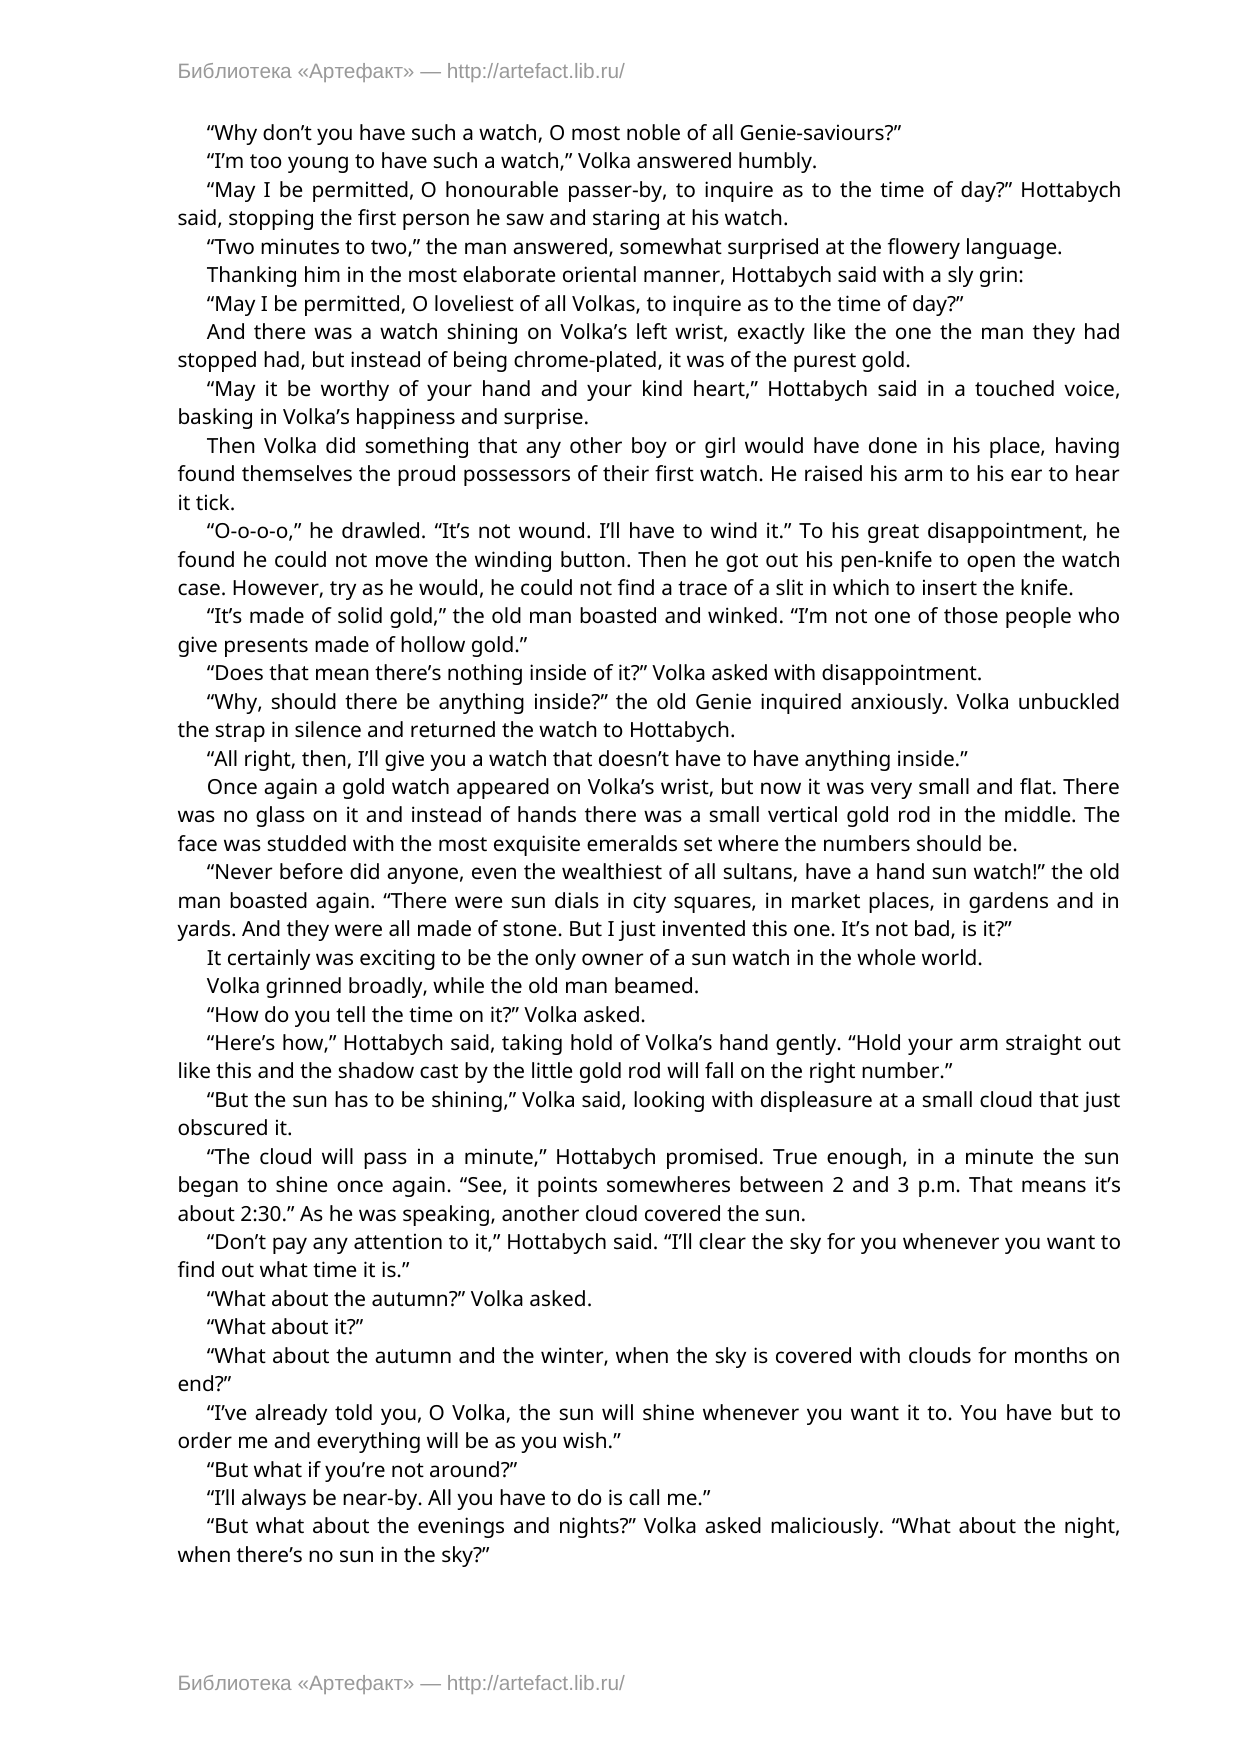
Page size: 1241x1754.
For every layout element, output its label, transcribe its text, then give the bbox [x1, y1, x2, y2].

text “It’s made of solid gold,” the old man boasted and winked. “I’m not one of those people who give presents made of hollow gold.” [177, 602, 1122, 658]
text “What about the autumn?” Volka asked. [177, 1284, 1122, 1312]
text “But what about the evenings and nights?” Volka asked maliciously. “What about the night, when there’s no sun in the sky?” [177, 1512, 1122, 1568]
text “May I be permitted, O loveliest of all Volkas, to inquire as to the time of day?” [177, 289, 1122, 317]
text Once again a gold watch appeared on Volka’s wrist, but now it was very small and flat. There was no glass on it and instead of hands there was a small vertical gold rod in the middle. The face was studded with the most exquisite emeralds set where the numbers should be. [177, 772, 1122, 857]
text “But the sun has to be shining,” Volka said, looking with displeasure at a small cloud that just obscured it. [177, 1085, 1122, 1142]
text “But what if you’re not around?” [177, 1455, 1122, 1483]
text “O-o-o-o,” he drawled. “It’s not wound. I’ll have to wind it.” To his great disappointment, he found he could not move the winding button. Then he got out his pen-knife to open the watch case. However, try as he would, he could not find a trace of a slit in which to insert the knife. [177, 516, 1122, 602]
text “Never before did anyone, even the wealthiest of all sultans, have a hand sun watch!” the old man boasted again. “There were sun dials in city squares, in market places, in gardens and in yards. And they were all made of stone. But I just invented this one. It’s not bad, is it?” [177, 857, 1122, 943]
text “Why, should there be anything inside?” the old Genie inquired anxiously. Volka unbuckled the strap in silence and returned the watch to Hottabych. [177, 687, 1122, 744]
text “Don’t pay any attention to it,” Hottabych said. “I’ll clear the sky for you whenever you want to find out what time it is.” [177, 1227, 1122, 1284]
text “I’ll always be near-by. All you have to do is call me.” [177, 1483, 1122, 1512]
text Volka grinned broadly, while the old man beamed. [177, 971, 1122, 1000]
text “May I be permitted, O honourable passer-by, to inquire as to the time of day?” Hottabych said, stopping the first person he saw and staring at his watch. [177, 175, 1122, 232]
text “Two minutes to two,” the man answered, somewhat surprised at the flowery language. [177, 232, 1122, 260]
text It certainly was exciting to be the only owner of a sun watch in the whole world. [177, 943, 1122, 971]
text “How do you tell the time on it?” Volka asked. [177, 1000, 1122, 1028]
text “Why don’t you have such a watch, O most noble of all Genie-saviours?” [177, 118, 1122, 147]
text “Does that mean there’s nothing inside of it?” Volka asked with disappointment. [177, 658, 1122, 687]
text “Here’s how,” Hottabych said, taking hold of Volka’s hand gently. “Hold your arm straight out like this and the shadow cast by the little gold rod will fall on the right number.” [177, 1028, 1122, 1085]
text “All right, then, I’ll give you a watch that doesn’t have to have anything inside.” [177, 744, 1122, 772]
text Thanking him in the most elaborate oriental manner, Hottabych said with a sly grin: [177, 260, 1122, 289]
text “The cloud will pass in a minute,” Hottabych promised. True enough, in a minute the sun began to shine once again. “See, it points somewheres between 2 and 3 p.m. That means it’s about 2:30.” As he was speaking, another cloud covered the sun. [177, 1142, 1122, 1227]
text “May it be worthy of your hand and your kind heart,” Hottabych said in a touched voice, basking in Volka’s happiness and surprise. [177, 374, 1122, 431]
text “What about it?” [177, 1312, 1122, 1341]
text “I’m too young to have such a watch,” Volka answered humbly. [177, 147, 1122, 175]
text And there was a watch shining on Volka’s left wrist, exactly like the one the man they had stopped had, but instead of being chrome-plated, it was of the purest gold. [177, 317, 1122, 374]
text “What about the autumn and the winter, when the sky is covered with clouds for months on end?” [177, 1341, 1122, 1398]
text Then Volka did something that any other boy or girl would have done in his place, having found themselves the proud possessors of their first watch. He raised his arm to his ear to hear it tick. [177, 431, 1122, 516]
text “I’ve already told you, O Volka, the sun will shine whenever you want it to. You have but to order me and everything will be as you wish.” [177, 1398, 1122, 1455]
